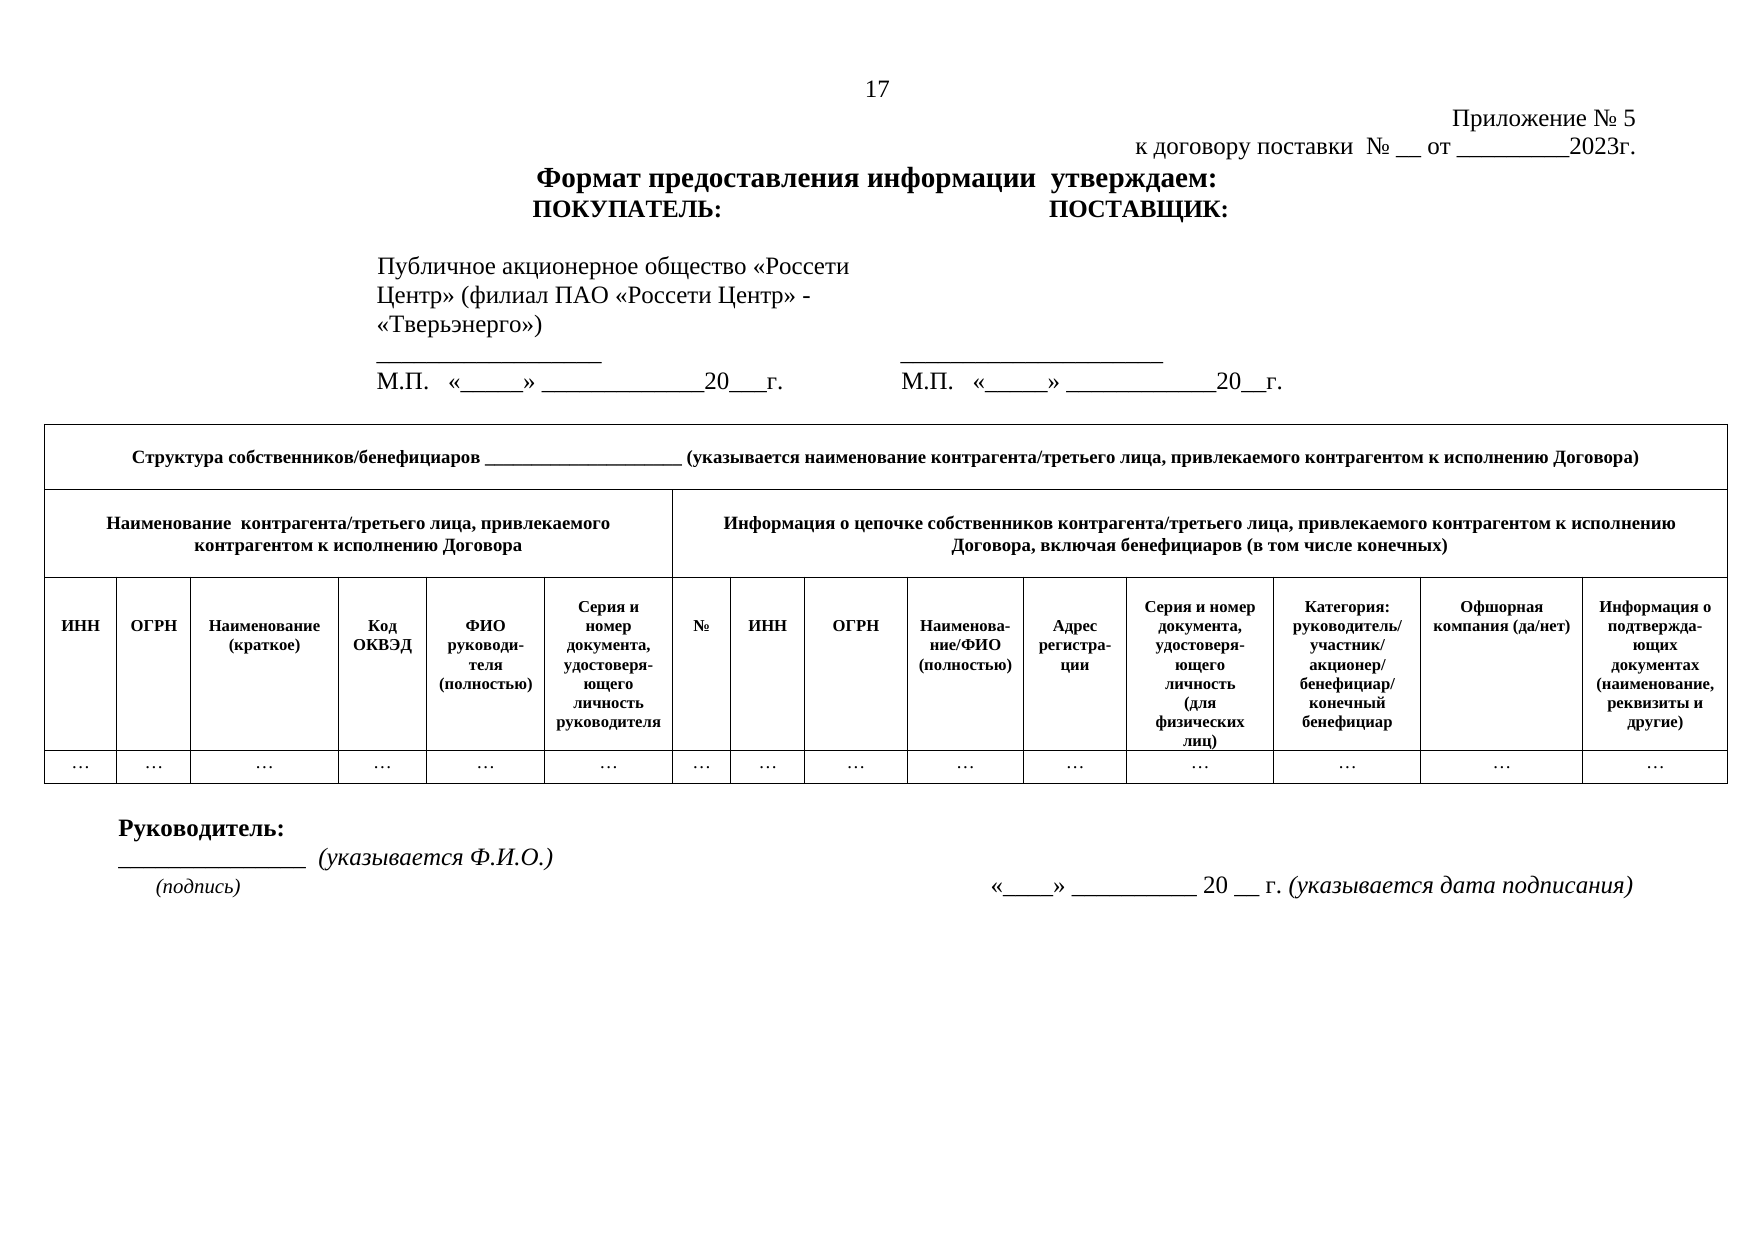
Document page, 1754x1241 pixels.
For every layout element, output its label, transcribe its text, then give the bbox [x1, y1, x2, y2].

text (подпись) «____» __________ 20 __ г. (указывается дата подписания) [118, 870, 1636, 899]
table_cell Серия и номер документа, удостоверя- ющего личность (для физических лиц) [1127, 578, 1273, 750]
table_cell Наименование контрагента/третьего лица, привлекаемого контрагентом к исполнению Договора [45, 490, 672, 577]
table_cell … [673, 751, 730, 783]
table_cell … [45, 751, 116, 783]
table_cell ОГРН [805, 578, 907, 750]
table_cell Информация о цепочке собственников контрагента/третьего лица, привлекаемого контрагентом к исполнению Договора, включая бенефициаров (в том числе конечных) [673, 490, 1727, 577]
table_cell … [805, 751, 907, 783]
table_cell … [427, 751, 544, 783]
table_cell … [1421, 751, 1582, 783]
table_cell ФИО руководи-теля (полностью) [427, 578, 544, 750]
table_cell Наименова-ние/ФИО (полностью) [908, 578, 1023, 750]
table_cell … [1127, 751, 1273, 783]
table_cell Наименование (краткое) [191, 578, 338, 750]
table_header Структура собственников/бенефициаров _____________________ (указывается наименование контрагента/третьего лица, привлекаемого контрагентом к исполнению Договора) [45, 425, 1727, 489]
text к договору поставки № __ от _________2023г. [118, 131, 1636, 160]
table_cell ИНН [45, 578, 116, 750]
table_header ПОКУПАТЕЛЬ: Публичное акционерное общество «Россети Центр» (филиал ПАО «Россети Центр» - «Тверьэнерго») __________________ М.П. «_____» _____________20___г. [365, 194, 889, 395]
table_cell № [673, 578, 730, 750]
table_cell Серия и номер документа, удостоверя-ющего личность руководителя [545, 578, 672, 750]
table_cell Категория: руководитель/ участник/ акционер/ бенефициар/ конечный бенефициар [1274, 578, 1420, 750]
table_cell … [1274, 751, 1420, 783]
table_cell Адрес регистра- ции [1024, 578, 1126, 750]
text Формат предоставления информации утверждаем: [118, 160, 1636, 194]
table_cell … [1024, 751, 1126, 783]
table_header ПОСТАВЩИК: _____________________ М.П. «_____» ____________20__г. [889, 194, 1389, 395]
table_cell ОГРН [117, 578, 190, 750]
text _______________ (указывается Ф.И.О.) [118, 842, 1636, 870]
text Приложение № 5 [118, 103, 1636, 131]
table_cell … [908, 751, 1023, 783]
table_cell Информация о подтвержда-ющих документах (наименование, реквизиты и другие) [1583, 578, 1727, 750]
table_cell Офшорная компания (да/нет) [1421, 578, 1582, 750]
table_cell … [1583, 751, 1727, 783]
table_cell … [339, 751, 426, 783]
table_cell … [545, 751, 672, 783]
table_cell … [731, 751, 804, 783]
table_cell … [117, 751, 190, 783]
table_cell ИНН [731, 578, 804, 750]
table_cell … [191, 751, 338, 783]
text Руководитель: [118, 813, 1636, 842]
table_cell Код ОКВЭД [339, 578, 426, 750]
